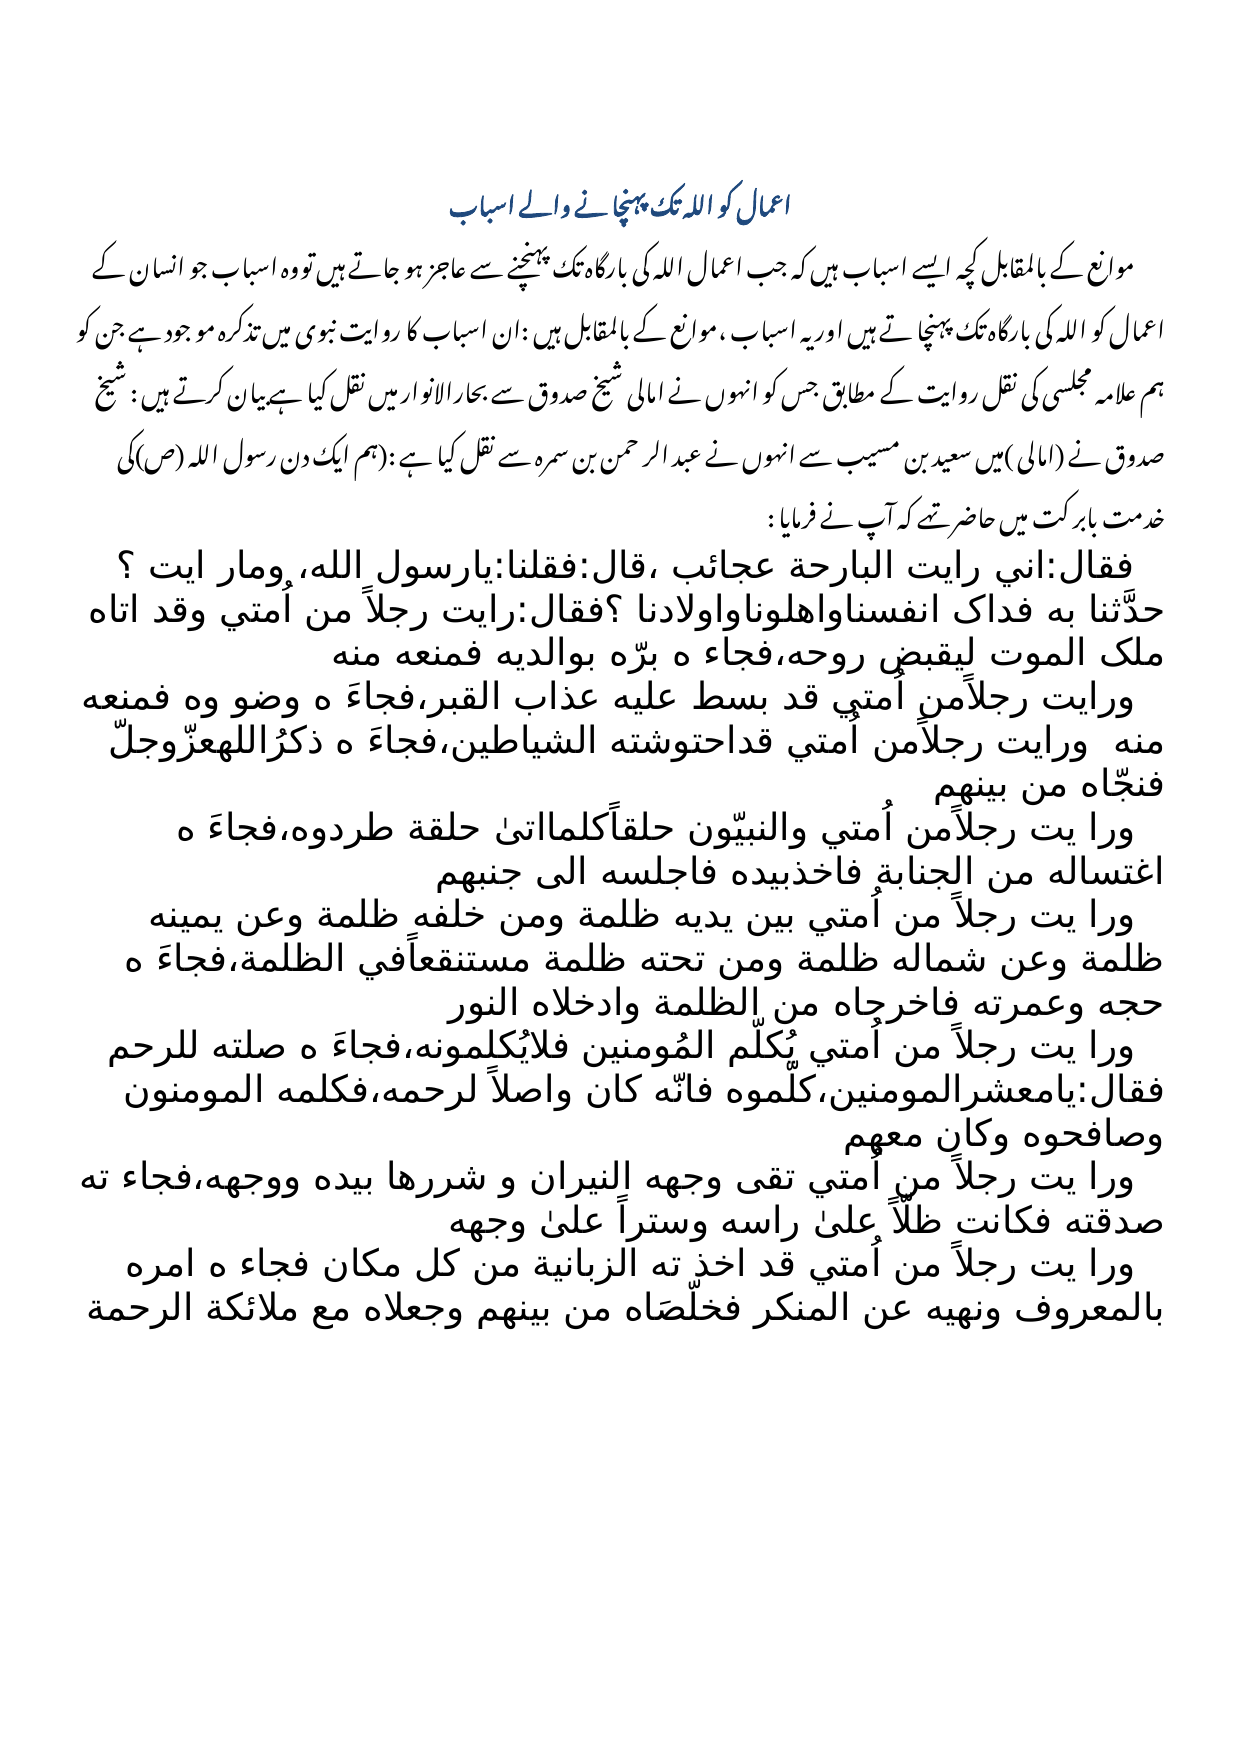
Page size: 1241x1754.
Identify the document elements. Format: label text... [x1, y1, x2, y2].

text ورایت رجلاًمن اُمتي قد بسط عليه عذاب القبر،فجاءَ ه وضو وه فمنعه منه ورایت رجلاًمن اُمتي قداحتوشته الشياطين،فجاءَ ه ذکرُاللهعزّوجلّ فنجّاه من بينهم [75, 675, 1165, 806]
text موانع کے بالمقابل کچه ایسے اسباب ہيں کہ جب اعمال الله کی بارگاہ تک پہنچنے سے عاجز ہو جاتے ہيں تووہ اسباب جو انسان کے اعمال کو الله کی بارگاہ تک پہنچا تے ہيں اور یہ اسباب ،موانع کے بالمقابل ہيں :ان اسباب کا روایت نبوی ميں تذکرہ مو جود ہے جن کو ہم علامہ مجلسی کی نقل روایت کے مطابق جس کو انهوں نے امالی شيخ صدوق سے بحارالانوار ميں نقل کيا ہے بيان کرتے ہيں : شيخ صدوق نے (امالی )ميں سعيد بن مسيب سے انهوں نے عبد الر حمن بن سمرہ سے نقل کيا ہے :(ہم ایک دن رسول الله (ص)کی خدمت بابر کت ميں حاضر تهے کہ آپ نے فرمایا : [75, 231, 1165, 544]
text ورا یت رجلاً من اُمتي تقی وجهه النيران و شررها بيده ووجهه،فجاء ته صدقته فکانت ظلّاً علیٰ راسه وستراً علیٰ وجهه [75, 1155, 1165, 1242]
text ورا یت رجلاً من اُمتي یُکلّم المُومنين فلایُکلمونه،فجاءَ ه صلته للرحم فقال:یامعشرالمومنين،کلّموه فانّه کان واصلاً لرحمه،فکلمه المومنون وصافحوه وکان معهم [75, 1024, 1165, 1155]
text ورا یت رجلاً من اُمتي قد اخذ ته الزبانية من کل مکان فجاء ه امره بالمعروف ونهيه عن المنکر فخلّصَاه من بينهم وجعلاه مع ملائکة الرحمة [75, 1242, 1165, 1329]
text فقال:اني رایت البارحة عجائب ،قال:فقلنا:یارسول الله، ومار ایت ؟ حدَّثنا به فداک انفسناواهلوناواولادنا ؟فقال:رایت رجلاً من اُمتي وقد اتاه ملک الموت ليقبض روحه،فجاء ه برّه بوالدیه فمنعه منه [75, 544, 1165, 675]
subtitle اعمال کو الله تک پہنچا نے والے اسباب [75, 169, 1165, 231]
text ورا یت رجلاً من اُمتي بين یدیه ظلمة ومن خلفه ظلمة وعن یمينه ظلمة وعن شماله ظلمة ومن تحته ظلمة مستنقعاًفي الظلمة،فجاءَ ه حجه وعمرته فاخرجاه من الظلمة وادخلاه النور [75, 893, 1165, 1024]
text ورا یت رجلاًمن اُمتي والنبيّون حلقاًکلمااتیٰ حلقة طردوه،فجاءَ ه اغتساله من الجنابة فاخذبيده فاجلسه الی جنبهم [75, 806, 1165, 893]
